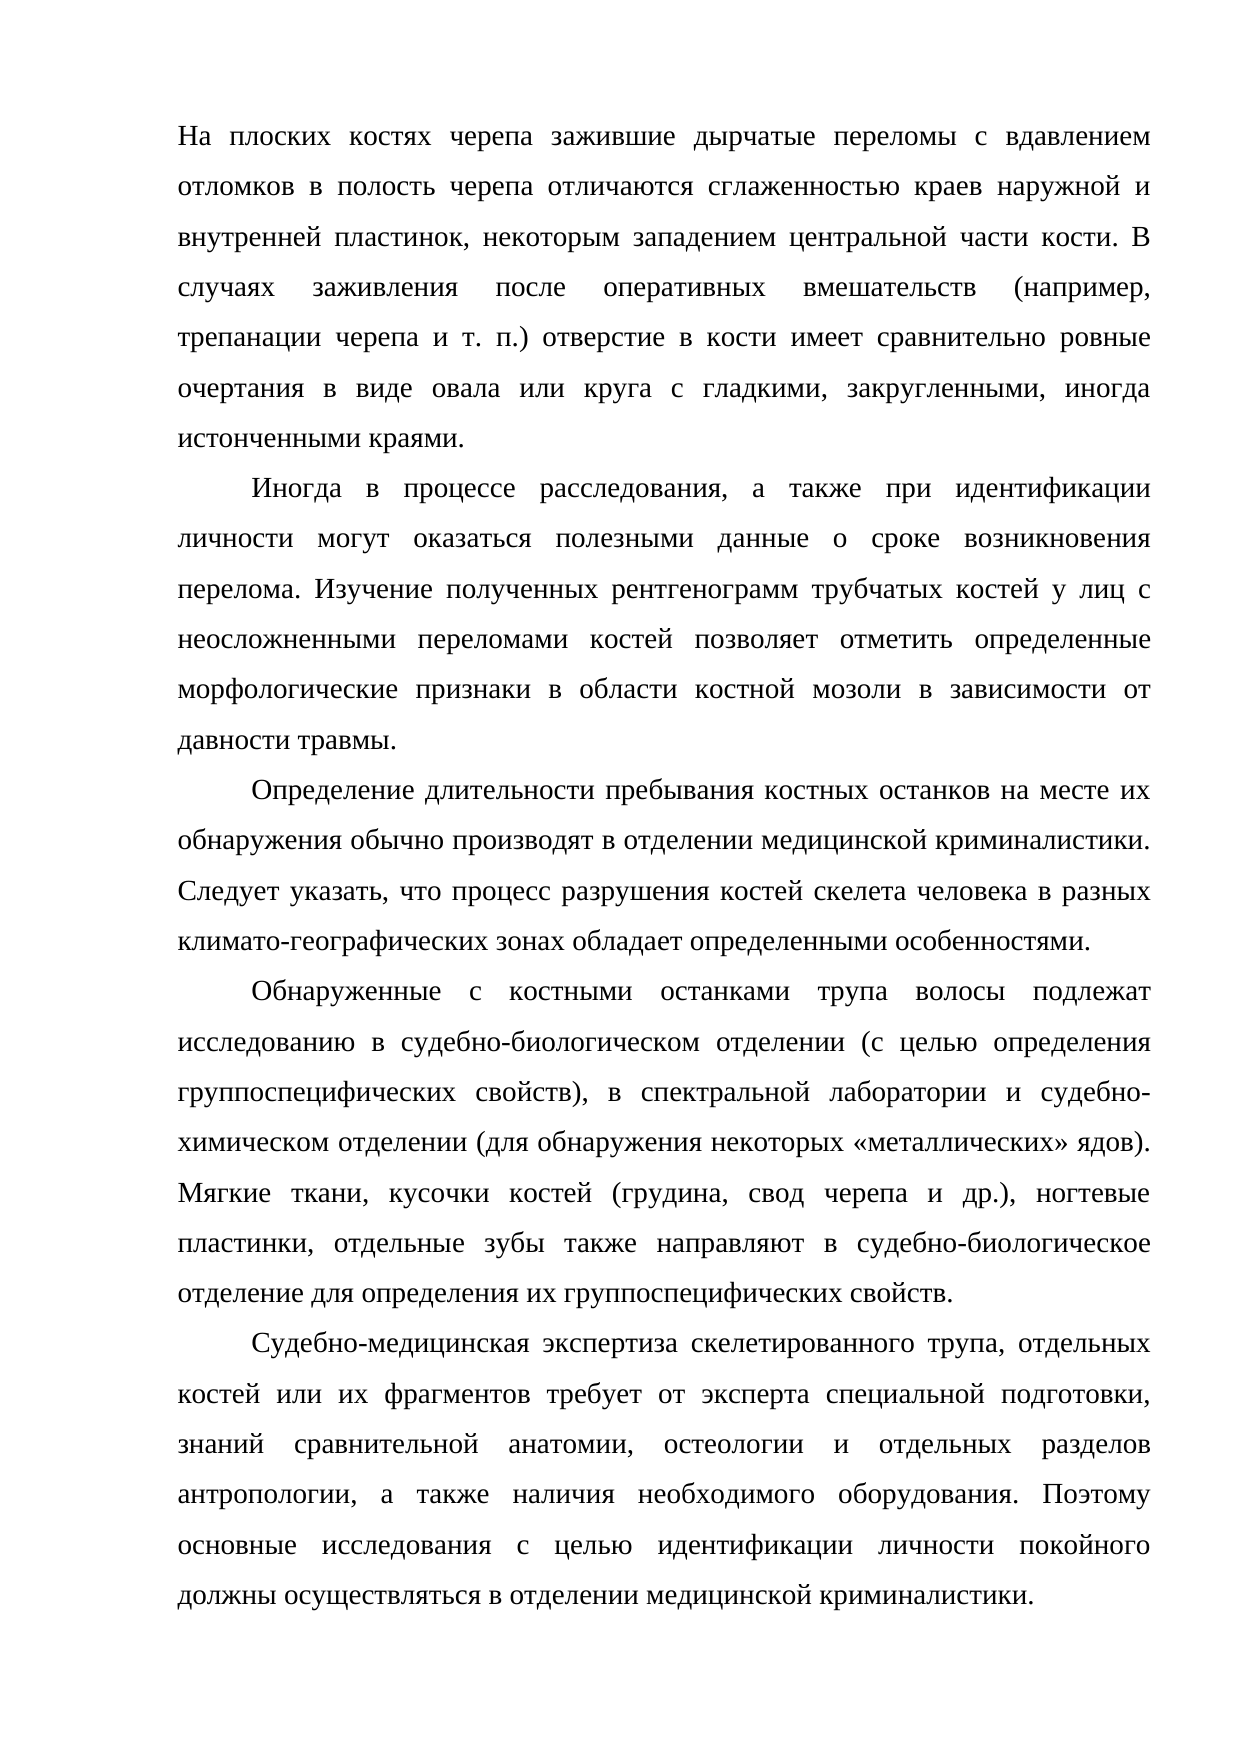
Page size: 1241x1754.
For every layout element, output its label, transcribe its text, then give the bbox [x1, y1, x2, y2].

text Обнаруженные с костными останками трупа волосы подлежат исследованию в судебно-биологическом отделении (с целью определения группоспецифических свойств), в спектральной лаборатории и судебно-химическом отделении (для обнаружения некоторых «металлических» ядов). Мягкие ткани, кусочки костей (грудина, свод черепа и др.), ногтевые пластинки, отдельные зубы также направляют в судебно-биологическое отделение для определения их группоспецифических свойств. [177, 973, 1152, 1309]
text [177, 118, 1152, 453]
text Судебно-медицинская экспертиза скелетированного трупа, отдельных костей или их фрагментов требует от эксперта специальной подготовки, знаний сравнительной анатомии, остеологии и отдельных разделов антропологии, а также наличия необходимого оборудования. Поэтому основные исследования с целью идентификации личности покойного должны осуществляться в отделении медицинской криминалистики. [177, 1326, 1152, 1611]
text Иногда в процессе расследования, а также при идентификации личности могут оказаться полезными данные о сроке возникновения перелома. Изучение полученных рентгенограмм трубчатых костей у лиц с неосложненными переломами костей позволяет отметить определенные морфологические признаки в области костной мозоли в зависимости от давности травмы. [177, 470, 1152, 755]
text Определение длительности пребывания костных останков на месте их обнаружения обычно производят в отделении медицинской криминалистики. Следует указать, что процесс разрушения костей скелета человека в разных климато-географических зонах обладает определенными особенностями. [177, 772, 1152, 957]
